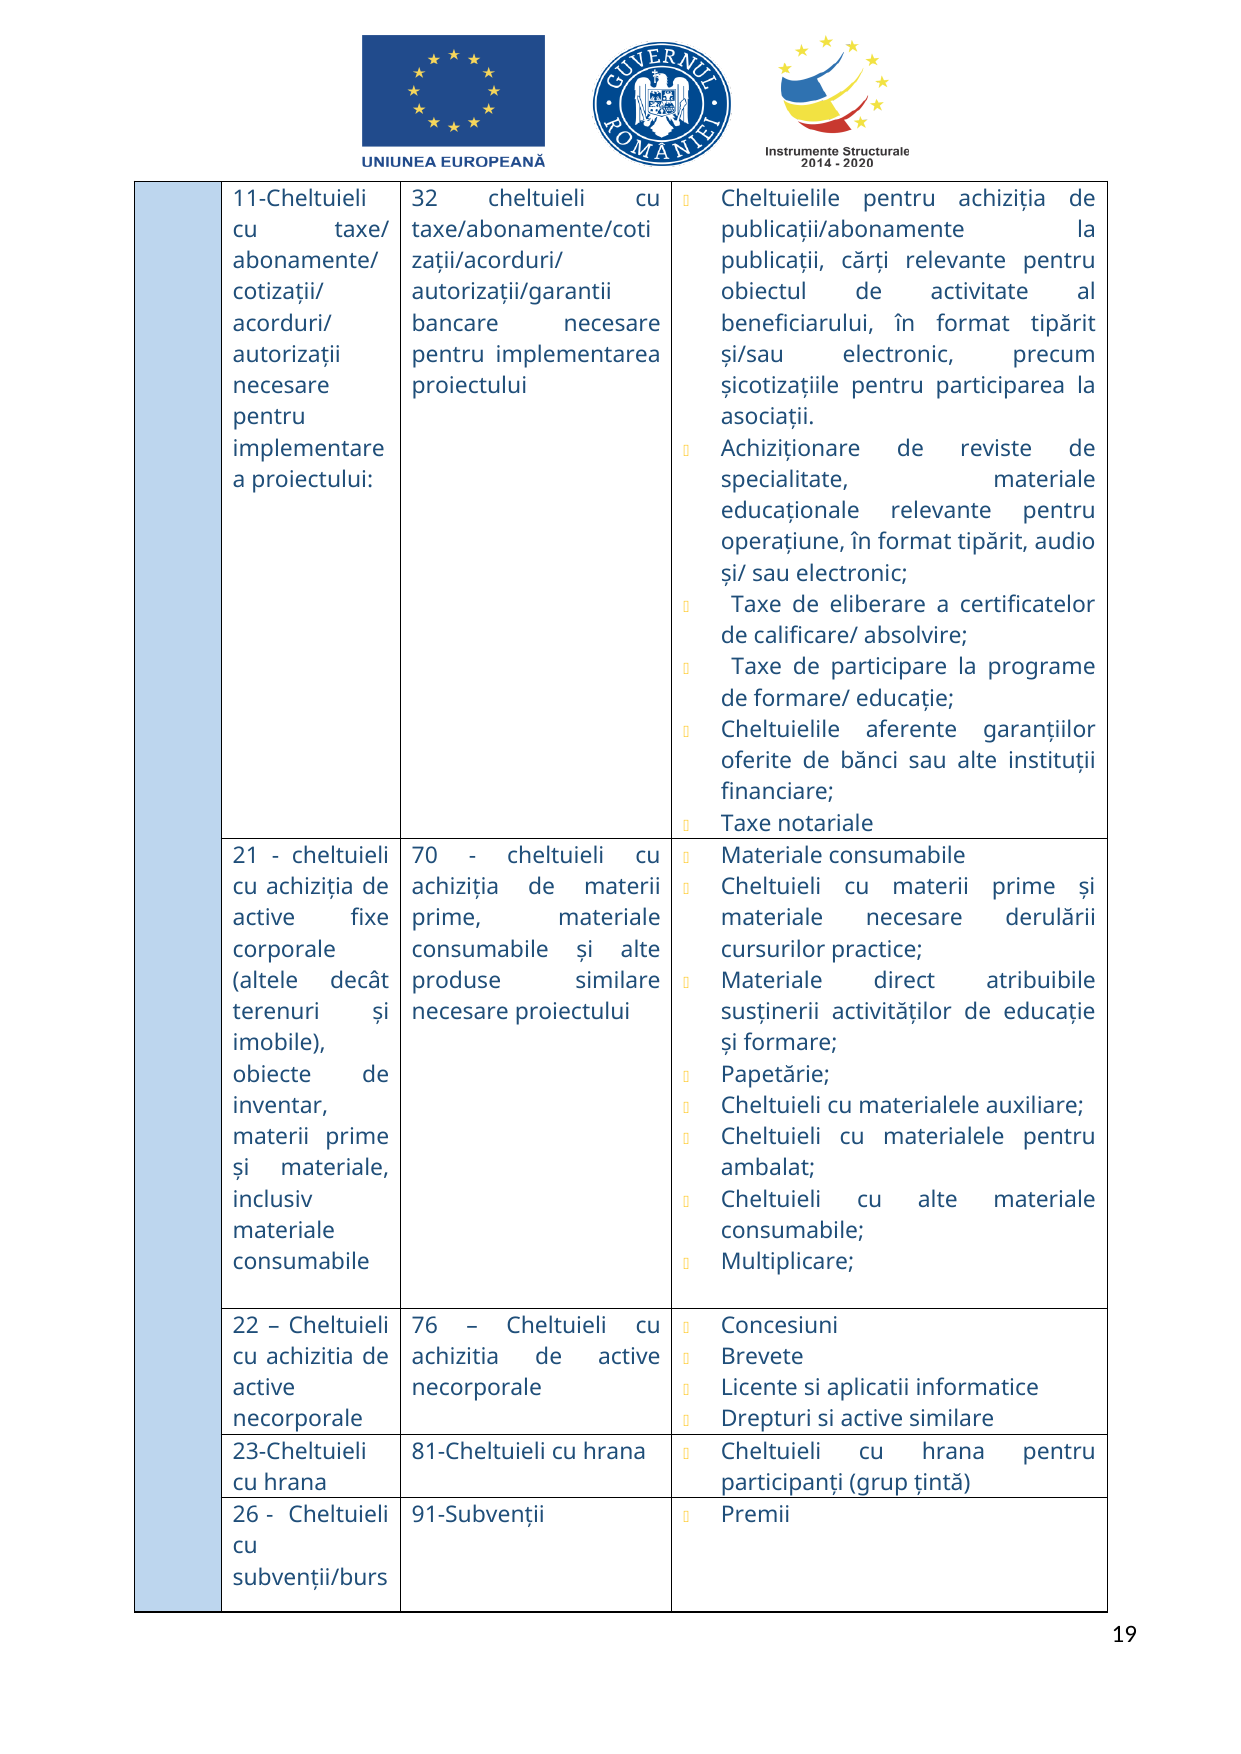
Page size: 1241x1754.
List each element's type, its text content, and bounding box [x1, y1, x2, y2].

table_cell Cheltuieli cu hrana pentru participanți (grup țintă) [672, 1435, 1107, 1497]
table_cell Materiale consumabile Cheltuieli cu materii prime și materiale necesare derulării cursurilor practice; Materiale direct atribuibile susținerii activităților de educație și formare; Papetărie; Cheltuieli cu materialele auxiliare; Cheltuieli cu materialele pentru ambalat; Cheltuieli cu alte materiale consumabile; Multiplicare; [672, 839, 1107, 1308]
table_cell 81-Cheltuieli cu hrana [401, 1435, 671, 1497]
table_cell Cheltuielile pentru achiziţia de publicaţii/abonamente la publicaţii, cărţi relevante pentru obiectul de activitate al beneficiarului, în format tipărit şi/sau electronic, precum şicotizaţiile pentru participarea la asociaţii. Achiziționare de reviste de specialitate, materiale educaționale relevante pentru operațiune, în format tipărit, audio şi/ sau electronic; Taxe de eliberare a certificatelor de calificare/ absolvire; Taxe de participare la programe de formare/ educație; Cheltuielile aferente garanțiilor oferite de bănci sau alte instituții financiare; Taxe notariale [672, 182, 1107, 838]
picture [591, 40, 732, 167]
table_cell 32 cheltuieli cu taxe/abonamente/cotizații/acorduri/ autorizații/garantii bancare necesare pentru implementarea proiectului [401, 182, 671, 838]
table_cell 91-Subvenții [401, 1498, 671, 1611]
table_cell 76 – Cheltuieli cu achizitia de active necorporale [401, 1309, 671, 1434]
table_cell 23-Cheltuieli cu hrana [222, 1435, 400, 1497]
picture [362, 35, 545, 167]
table_cell Concesiuni Brevete Licente si aplicatii informatice Drepturi si active similare [672, 1309, 1107, 1434]
table_cell 11-Cheltuieli cu taxe/ abonamente/ cotizații/ acorduri/ autorizații necesare pentru implementarea proiectului: [222, 182, 400, 838]
table_cell 21 - cheltuieli cu achiziția de active fixe corporale (altele decât terenuri și imobile), obiecte de inventar, materii prime și materiale, inclusiv materiale consumabile [222, 839, 400, 1308]
table_cell 70 - cheltuieli cu achiziția de materii prime, materiale consumabile și alte produse similare necesare proiectului [401, 839, 671, 1308]
picture [766, 35, 909, 167]
table_cell 22 – Cheltuieli cu achizitia de active necorporale [222, 1309, 400, 1434]
table_cell 26 - Cheltuieli cu subvenții/burse/premii [222, 1498, 400, 1611]
table_cell Premii [672, 1498, 1107, 1611]
